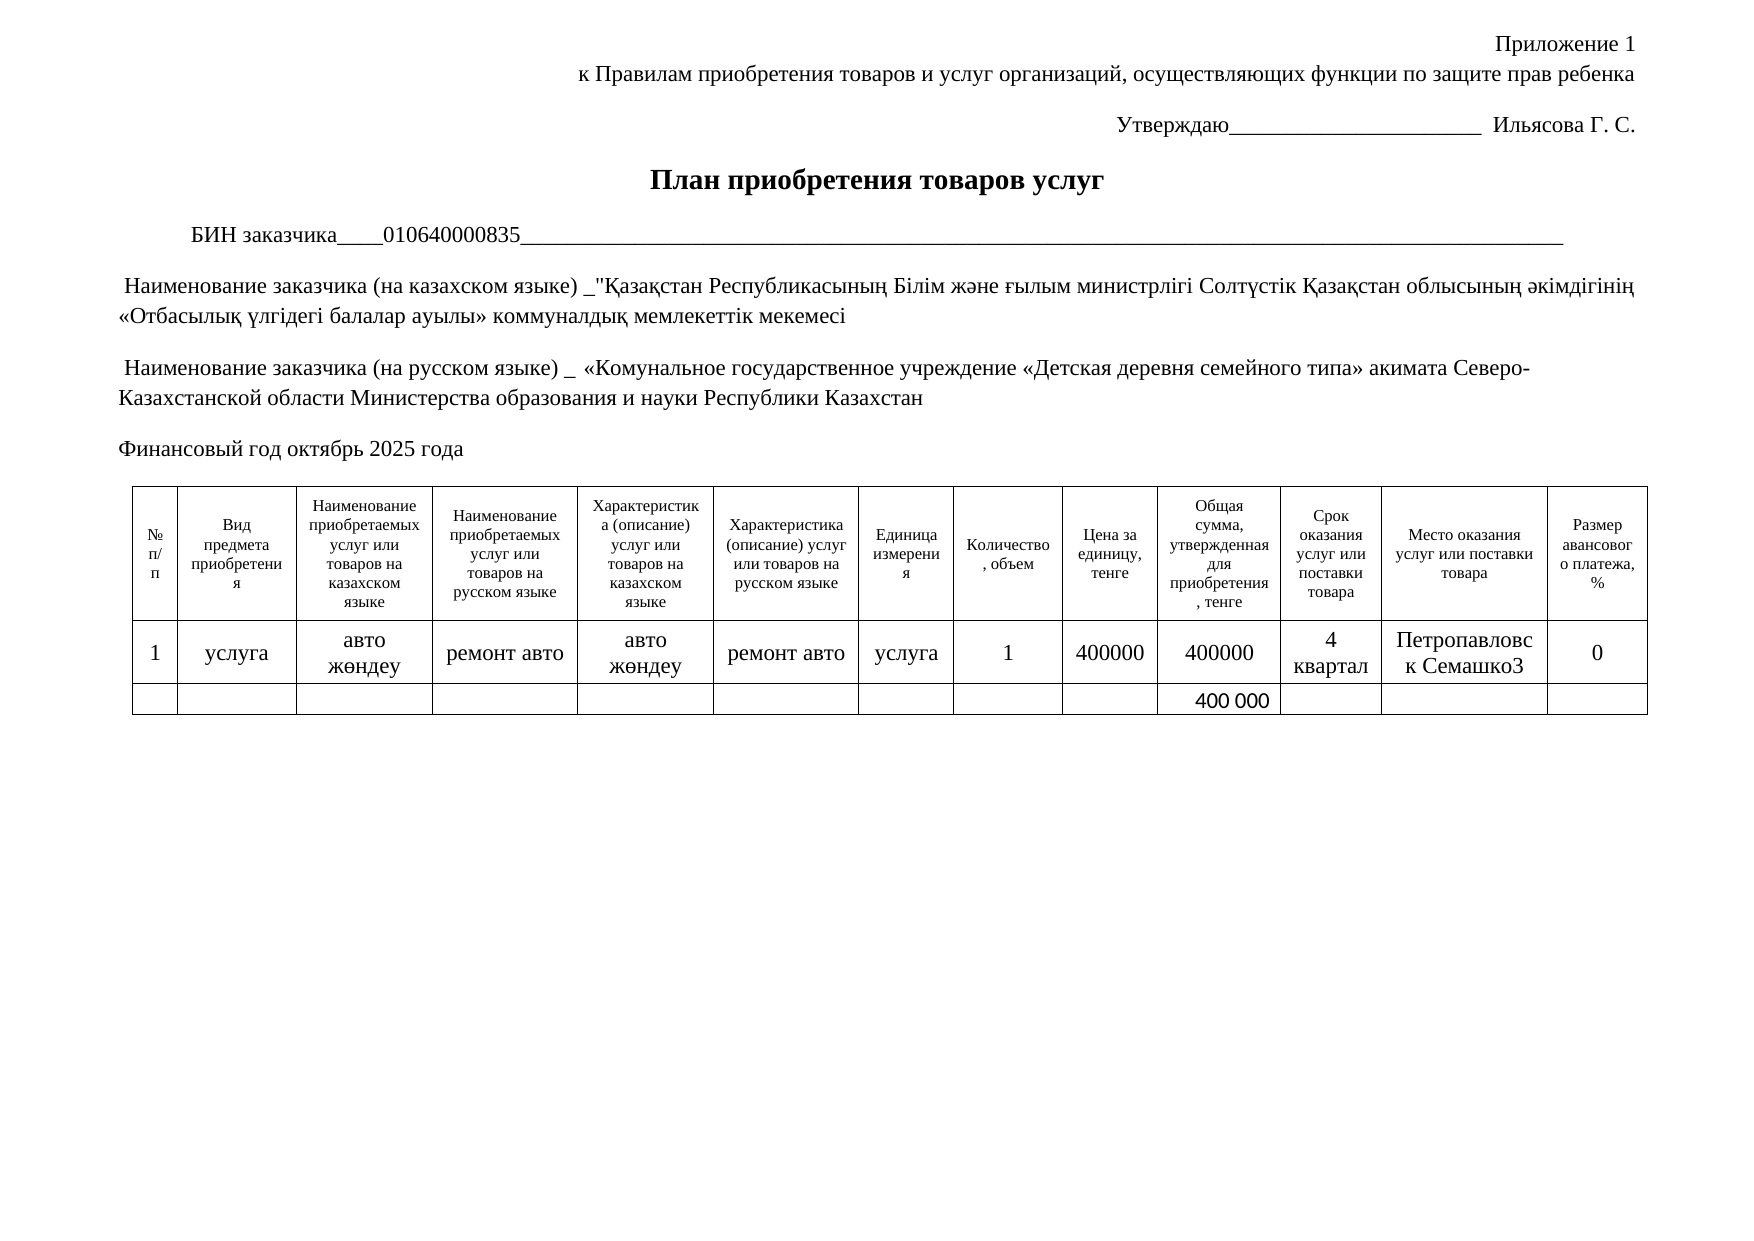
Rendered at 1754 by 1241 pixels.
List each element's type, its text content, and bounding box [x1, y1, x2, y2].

text План приобретения товаров услуг [118, 162, 1636, 195]
table_header Место оказания услуг или поставки товара [1382, 487, 1547, 620]
text Наименование заказчика (на казахском языке) _"Қазақстан Республикасының Білім және ғылым министрлігі Солтүстік Қазақстан облысының әкімдігінің «Отбасылық үлгідегі балалар ауылы» коммуналдық мемлекеттік мекемесі [118, 272, 1636, 329]
table_header Срок оказания услуг или поставки товара [1281, 487, 1381, 620]
table_cell 400000 [1063, 621, 1157, 683]
table_cell [954, 684, 1062, 714]
table_header Характеристика (описание) услуг или товаров на казахском языке [578, 487, 713, 620]
table_cell авто жөндеу [297, 621, 432, 683]
table_cell Петропавловск Семашко3 [1382, 621, 1547, 683]
text БИН заказчика____010640000835___________________________________________________________________________________________ [118, 221, 1636, 248]
table_cell 0 [1548, 621, 1647, 683]
text Утверждаю______________________ Ильясова Г. С. [118, 111, 1636, 137]
table_header Количество, объем [954, 487, 1062, 620]
text Наименование заказчика (на русском языке) _ «Комунальное государственное учреждение «Детская деревня семейного типа» акимата Северо-Казахстанской области Министерства образования и науки Республики Казахстан [118, 353, 1636, 410]
table_cell 4 квартал [1281, 621, 1381, 683]
table_cell [578, 684, 713, 714]
table_cell 400000 [1158, 621, 1280, 683]
text Приложение 1 к Правилам приобретения товаров и услуг организаций, осуществляющих функции по защите прав ребенка [118, 29, 1636, 86]
table_header Вид предмета приобретения [178, 487, 296, 620]
table_cell [1548, 684, 1647, 714]
text Финансовый год октябрь 2025 года [118, 435, 1636, 461]
table_cell [133, 684, 177, 714]
table_cell [714, 684, 858, 714]
table_header Характеристика (описание) услуг или товаров на русском языке [714, 487, 858, 620]
table_header Единица измерения [859, 487, 953, 620]
table_cell услуга [178, 621, 296, 683]
table_cell [859, 684, 953, 714]
table_header Наименование приобретаемых услуг или товаров на казахском языке [297, 487, 432, 620]
table_cell [433, 684, 577, 714]
table_cell [1063, 684, 1157, 714]
table_cell [1382, 684, 1547, 714]
table_cell [178, 684, 296, 714]
table_cell авто жөндеу [578, 621, 713, 683]
table_cell ремонт авто [714, 621, 858, 683]
table_header Размер авансового платежа, % [1548, 487, 1647, 620]
table_header Наименование приобретаемых услуг или товаров на русском языке [433, 487, 577, 620]
table_header Цена за единицу, тенге [1063, 487, 1157, 620]
table_cell 400 000 [1158, 684, 1280, 714]
table_cell ремонт авто [433, 621, 577, 683]
table_cell 1 [133, 621, 177, 683]
table_cell 1 [954, 621, 1062, 683]
table_cell [1281, 684, 1381, 714]
table_cell [297, 684, 432, 714]
table_header № п/п [133, 487, 177, 620]
table_cell услуга [859, 621, 953, 683]
table_header Общая сумма, утвержденная для приобретения, тенге [1158, 487, 1280, 620]
